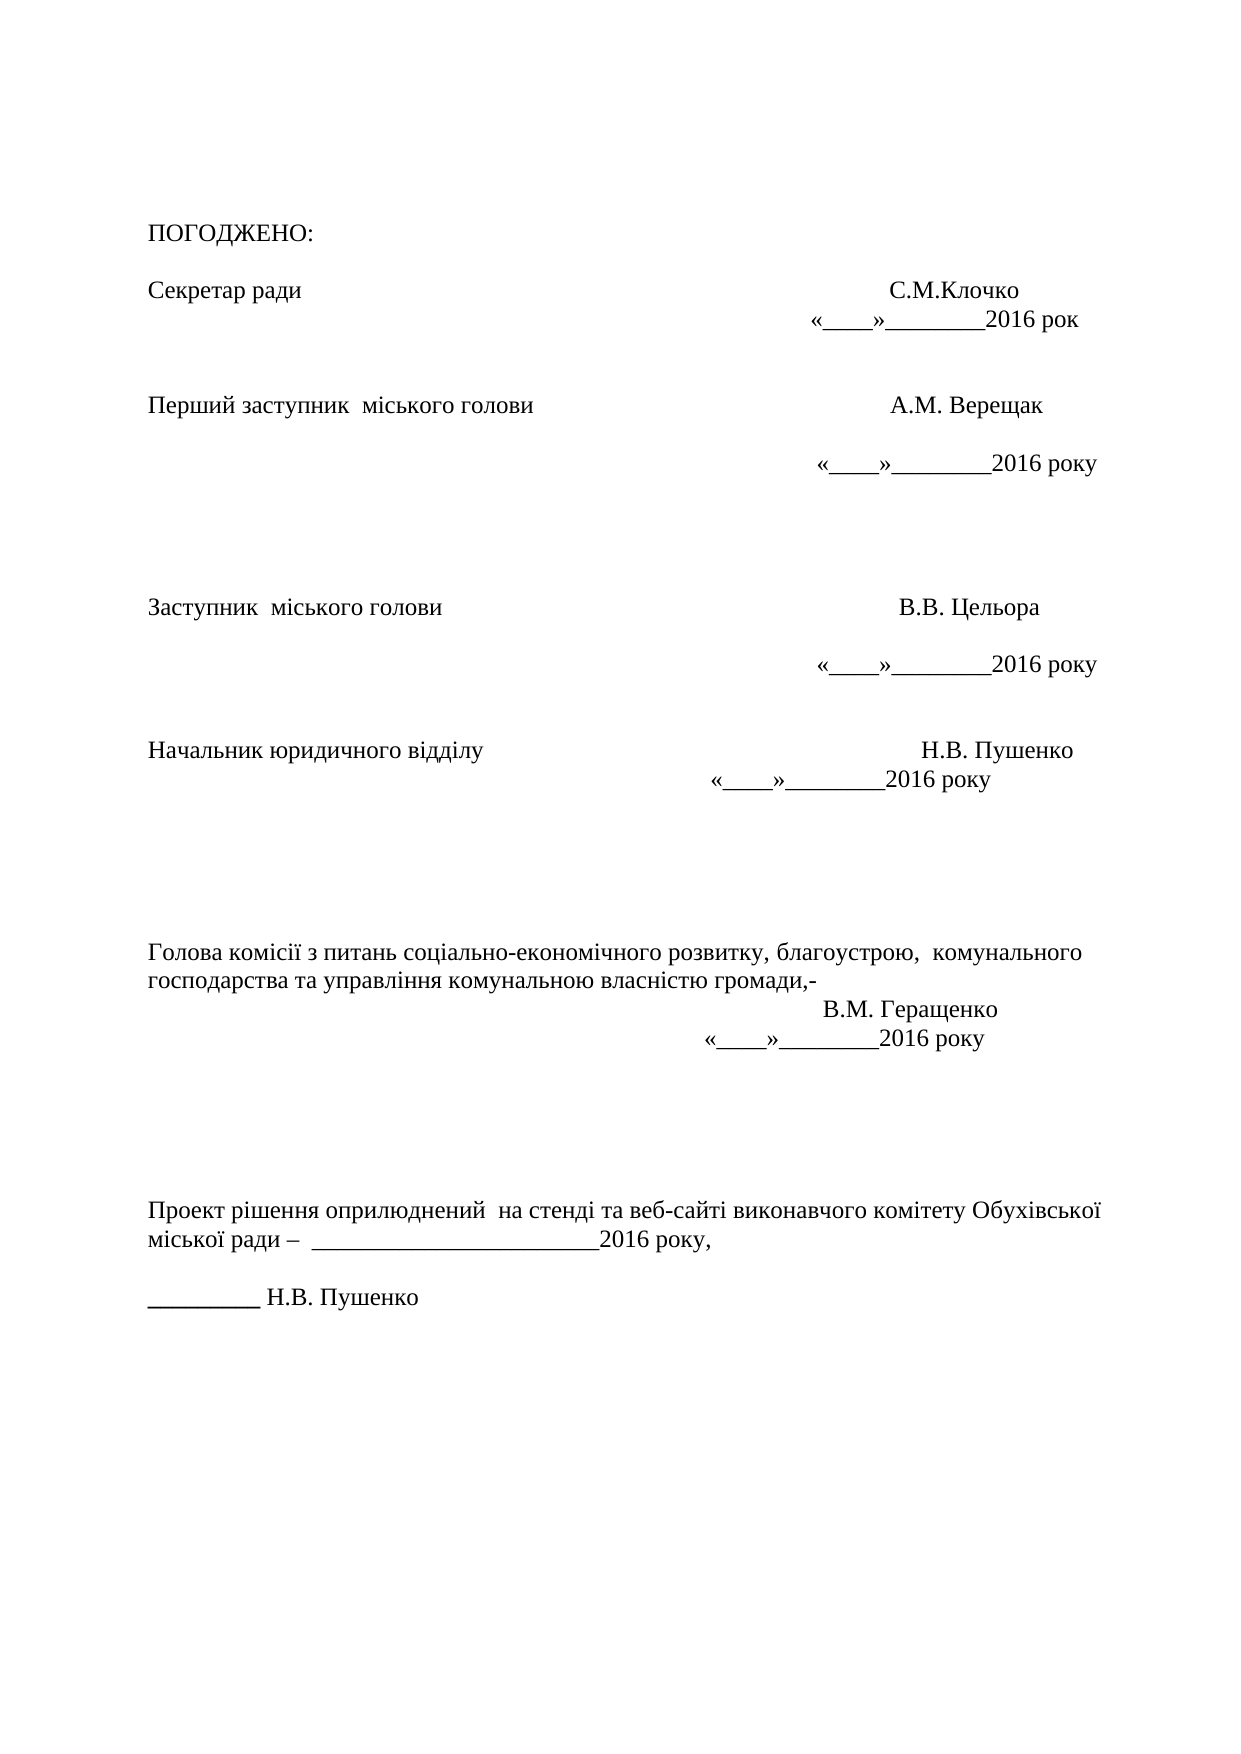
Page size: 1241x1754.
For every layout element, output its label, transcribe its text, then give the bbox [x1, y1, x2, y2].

text В.М. Геращенко [148, 994, 1152, 1023]
text Проект рішення оприлюднений на стенді та веб-сайті виконавчого комітету Обухівської міської ради – _______________________2016 року, [148, 1195, 1152, 1253]
text «____»________2016 року [148, 448, 1152, 477]
text Начальник юридичного відділу Н.В. Пушенко [148, 735, 1152, 764]
text «____»________2016 року [148, 1023, 1152, 1052]
text Голова комісії з питань соціально-економічного розвитку, благоустрою, комунального господарства та управління комунальною власністю громади,- [148, 937, 1152, 994]
text _________ Н.В. Пушенко [148, 1282, 1152, 1310]
text ПОГОДЖЕНО: [148, 218, 1152, 247]
text «____»________2016 року [148, 764, 1152, 793]
text Заступник міського голови В.В. Цельора [148, 592, 1152, 620]
text «____»________2016 року [148, 649, 1152, 678]
text Перший заступник міського голови А.М. Верещак [148, 390, 1152, 419]
text Секретар ради С.М.Клочко [148, 275, 1152, 304]
text «____»________2016 рок [148, 304, 1152, 333]
